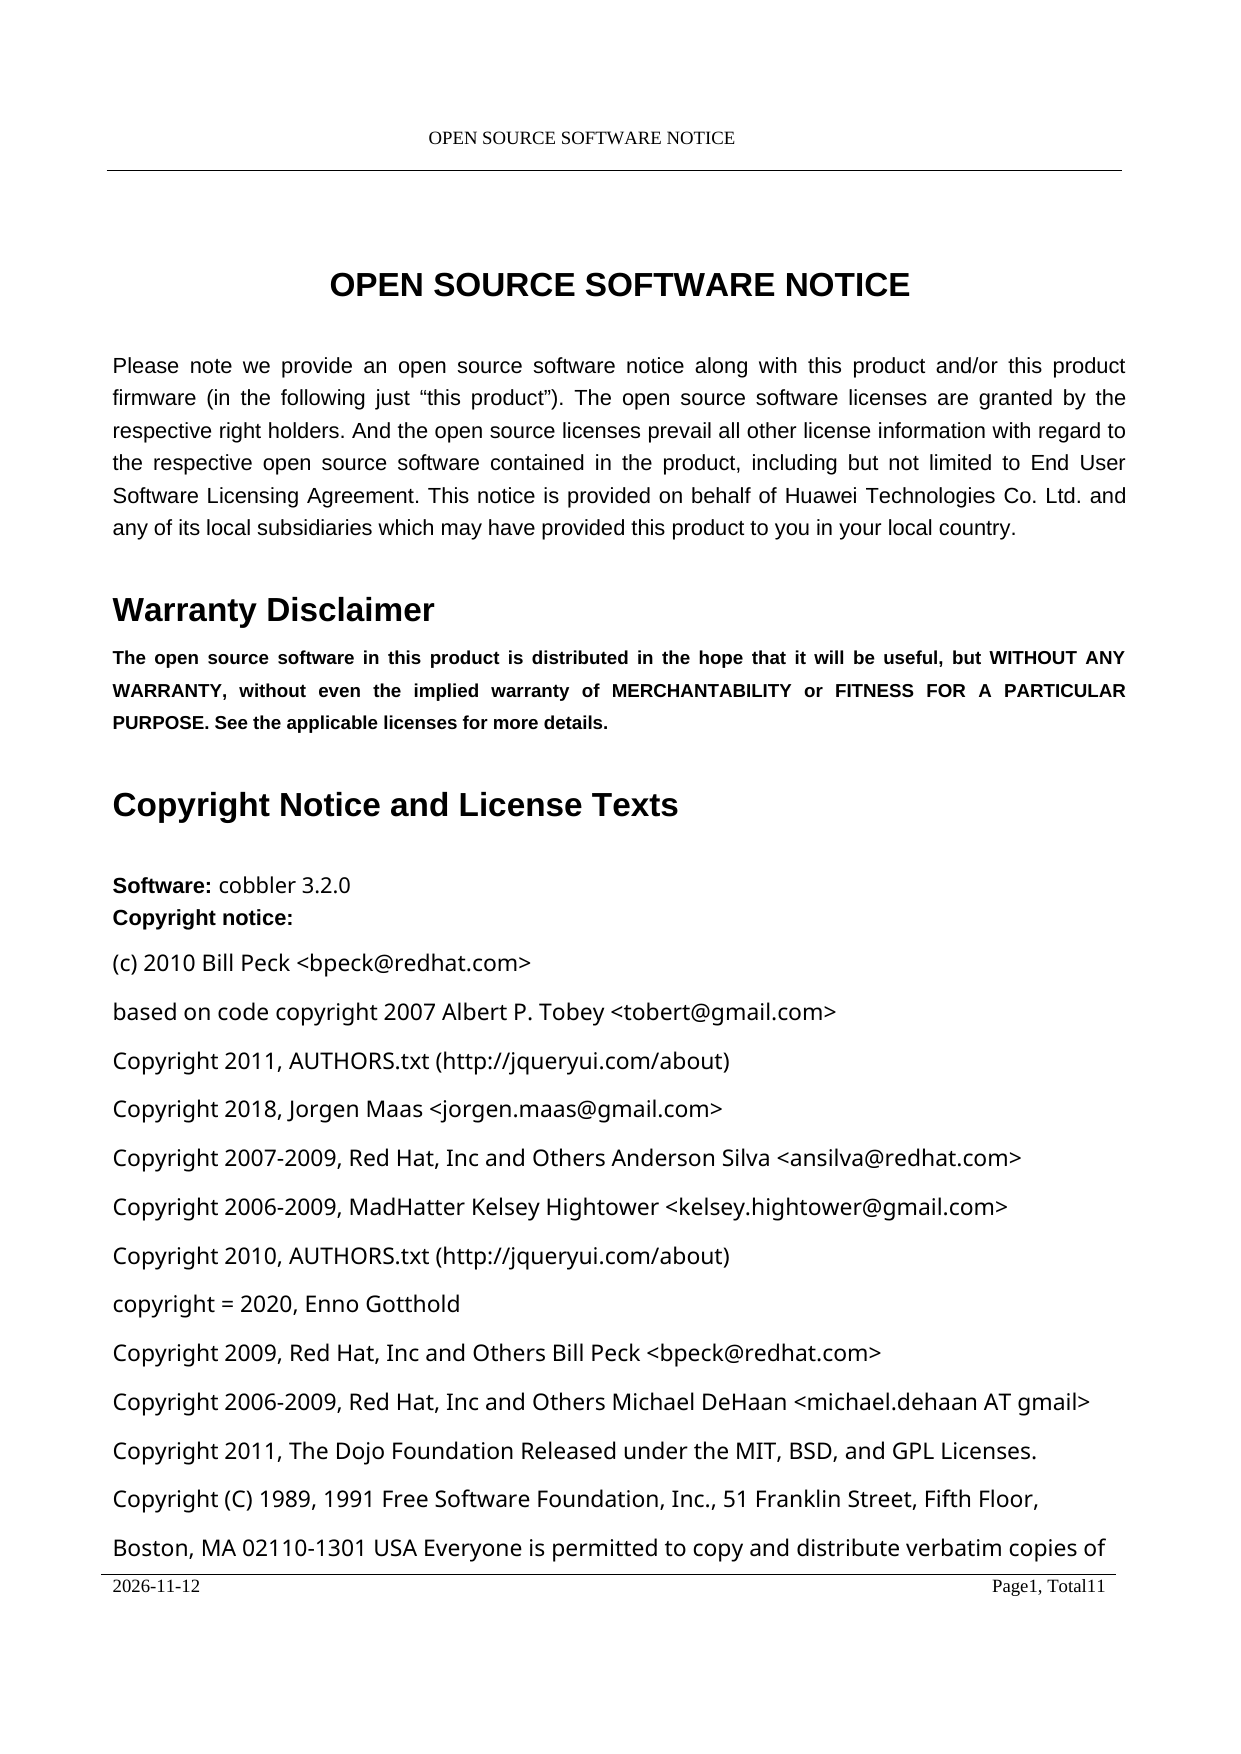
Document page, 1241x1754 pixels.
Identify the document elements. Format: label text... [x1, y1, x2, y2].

text The open source software in this product is distributed in the hope that it will be useful, but WITHOUT ANY WARRANTY, without even the implied warranty of MERCHANTABILITY or FITNESS FOR A PARTICULAR PURPOSE. See the applicable licenses for more details. [112, 641, 1128, 739]
text Please note we provide an open source software notice along with this product and/or this product firmware (in the following just “this product”). The open source software licenses are granted by the respective right holders. And the open source licenses prevail all other license information with regard to the respective open source software contained in the product, including but not limited to End User Software Licensing Agreement. This notice is provided on behalf of Huawei Technologies Co. Ltd. and any of its local subsidiaries which may have provided this product to you in your local country. [112, 349, 1128, 544]
text Software: cobbler 3.2.0 [112, 869, 1128, 901]
text Copyright Notice and License Texts [112, 771, 1128, 836]
text Warranty Disclaimer [112, 576, 1128, 641]
text OPEN SOURCE SOFTWARE NOTICE [112, 251, 1128, 316]
text Copyright notice: [112, 901, 1128, 934]
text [112, 947, 1128, 1564]
